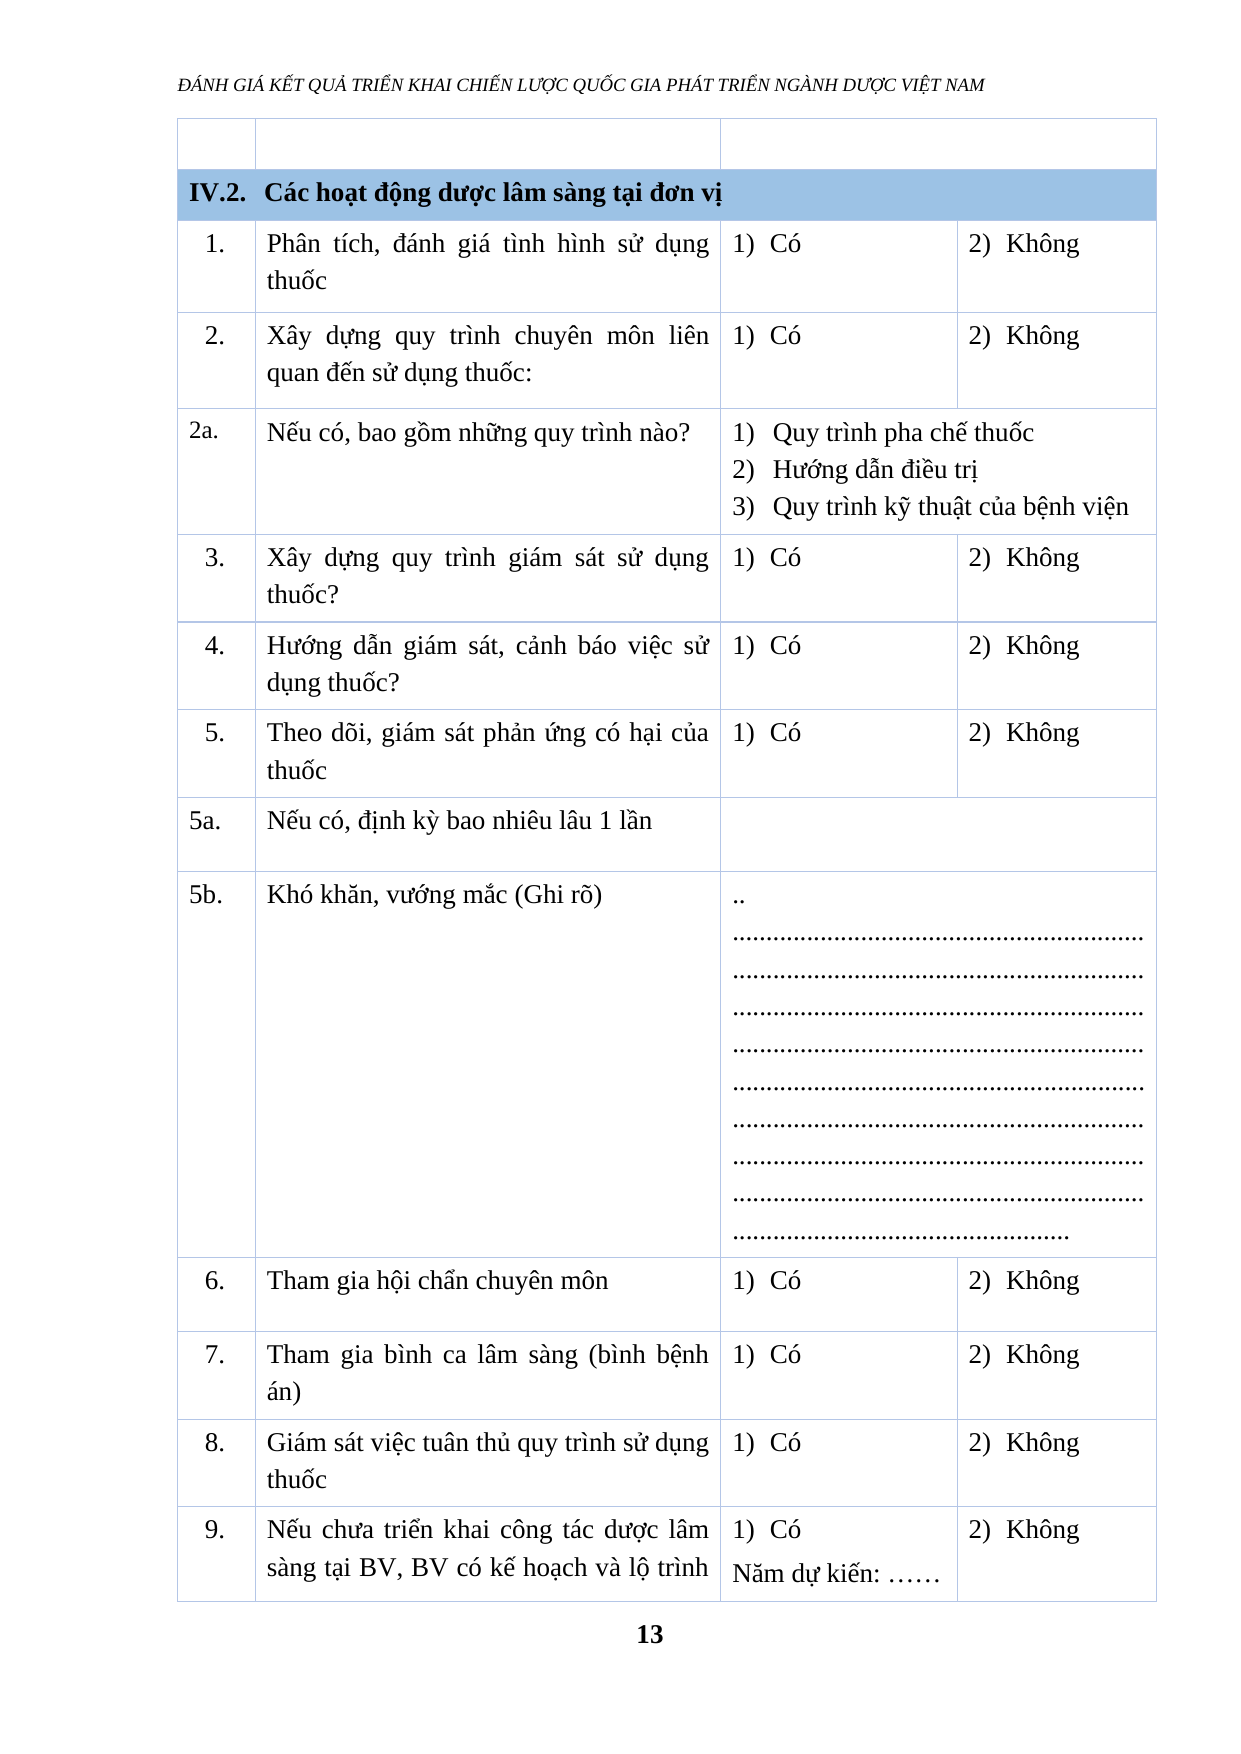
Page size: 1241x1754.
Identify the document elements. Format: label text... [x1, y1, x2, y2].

table_cell Không [958, 710, 1156, 797]
table_cell Nếu có, bao gồm những quy trình nào? [256, 409, 720, 534]
table_cell Quy trình pha chế thuốc Hướng dẫn điều trị Quy trình kỹ thuật của bệnh viện [721, 409, 1156, 534]
table_cell Không [958, 1332, 1156, 1418]
table_cell [178, 623, 255, 709]
table_cell [178, 535, 255, 621]
table_cell 5a. [178, 798, 255, 871]
table_cell Các hoạt động dược lâm sàng tại đơn vị [178, 170, 1156, 220]
table_cell Có [721, 313, 957, 408]
table_cell [178, 221, 255, 312]
table_cell Không [958, 1420, 1156, 1506]
table_cell Có Năm dự kiến: …… [721, 1507, 957, 1601]
table_cell Xây dựng quy trình giám sát sử dụng thuốc? [256, 535, 720, 621]
table_cell [178, 1420, 255, 1506]
table_cell Có [721, 535, 957, 621]
table_cell Hướng dẫn giám sát, cảnh báo việc sử dụng thuốc? [256, 623, 720, 709]
table_cell 5b. [178, 872, 255, 1257]
table_cell Không [958, 221, 1156, 312]
table_cell [178, 710, 255, 797]
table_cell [721, 119, 1156, 169]
table_cell [721, 798, 1156, 871]
table_cell Nếu có, định kỳ bao nhiêu lâu 1 lần [256, 798, 720, 871]
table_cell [256, 119, 720, 169]
table_cell Không [958, 1507, 1156, 1601]
table_cell Không [958, 623, 1156, 709]
table_cell ............................................................................................................................................................................................................................................................................................................................................................................................................................................................................................................................................................ [721, 872, 1156, 1257]
table_cell Không [958, 1258, 1156, 1331]
table_cell Có [721, 1420, 957, 1506]
table_cell Xây dựng quy trình chuyên môn liên quan đến sử dụng thuốc: [256, 313, 720, 408]
table_cell Không [958, 535, 1156, 621]
table_cell Khó khăn, vướng mắc (Ghi rõ) [256, 872, 720, 1257]
table_cell Có [721, 221, 957, 312]
table_cell Giám sát việc tuân thủ quy trình sử dụng thuốc [256, 1420, 720, 1506]
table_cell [256, 1507, 720, 1601]
table_cell 2a. [178, 409, 255, 534]
table_cell Phân tích, đánh giá tình hình sử dụng thuốc [256, 221, 720, 312]
table_cell Theo dõi, giám sát phản ứng có hại của thuốc [256, 710, 720, 797]
table_cell Có [721, 1258, 957, 1331]
table_cell [178, 119, 255, 169]
table_cell [178, 1258, 255, 1331]
table_cell Có [721, 1332, 957, 1418]
table_cell [178, 1507, 255, 1601]
table_cell Không [958, 313, 1156, 408]
table_cell Có [721, 623, 957, 709]
table_cell Có [721, 710, 957, 797]
table_cell Tham gia hội chẩn chuyên môn [256, 1258, 720, 1331]
table_cell [178, 313, 255, 408]
table_cell Tham gia bình ca lâm sàng (bình bệnh án) [256, 1332, 720, 1418]
table_cell [178, 1332, 255, 1418]
